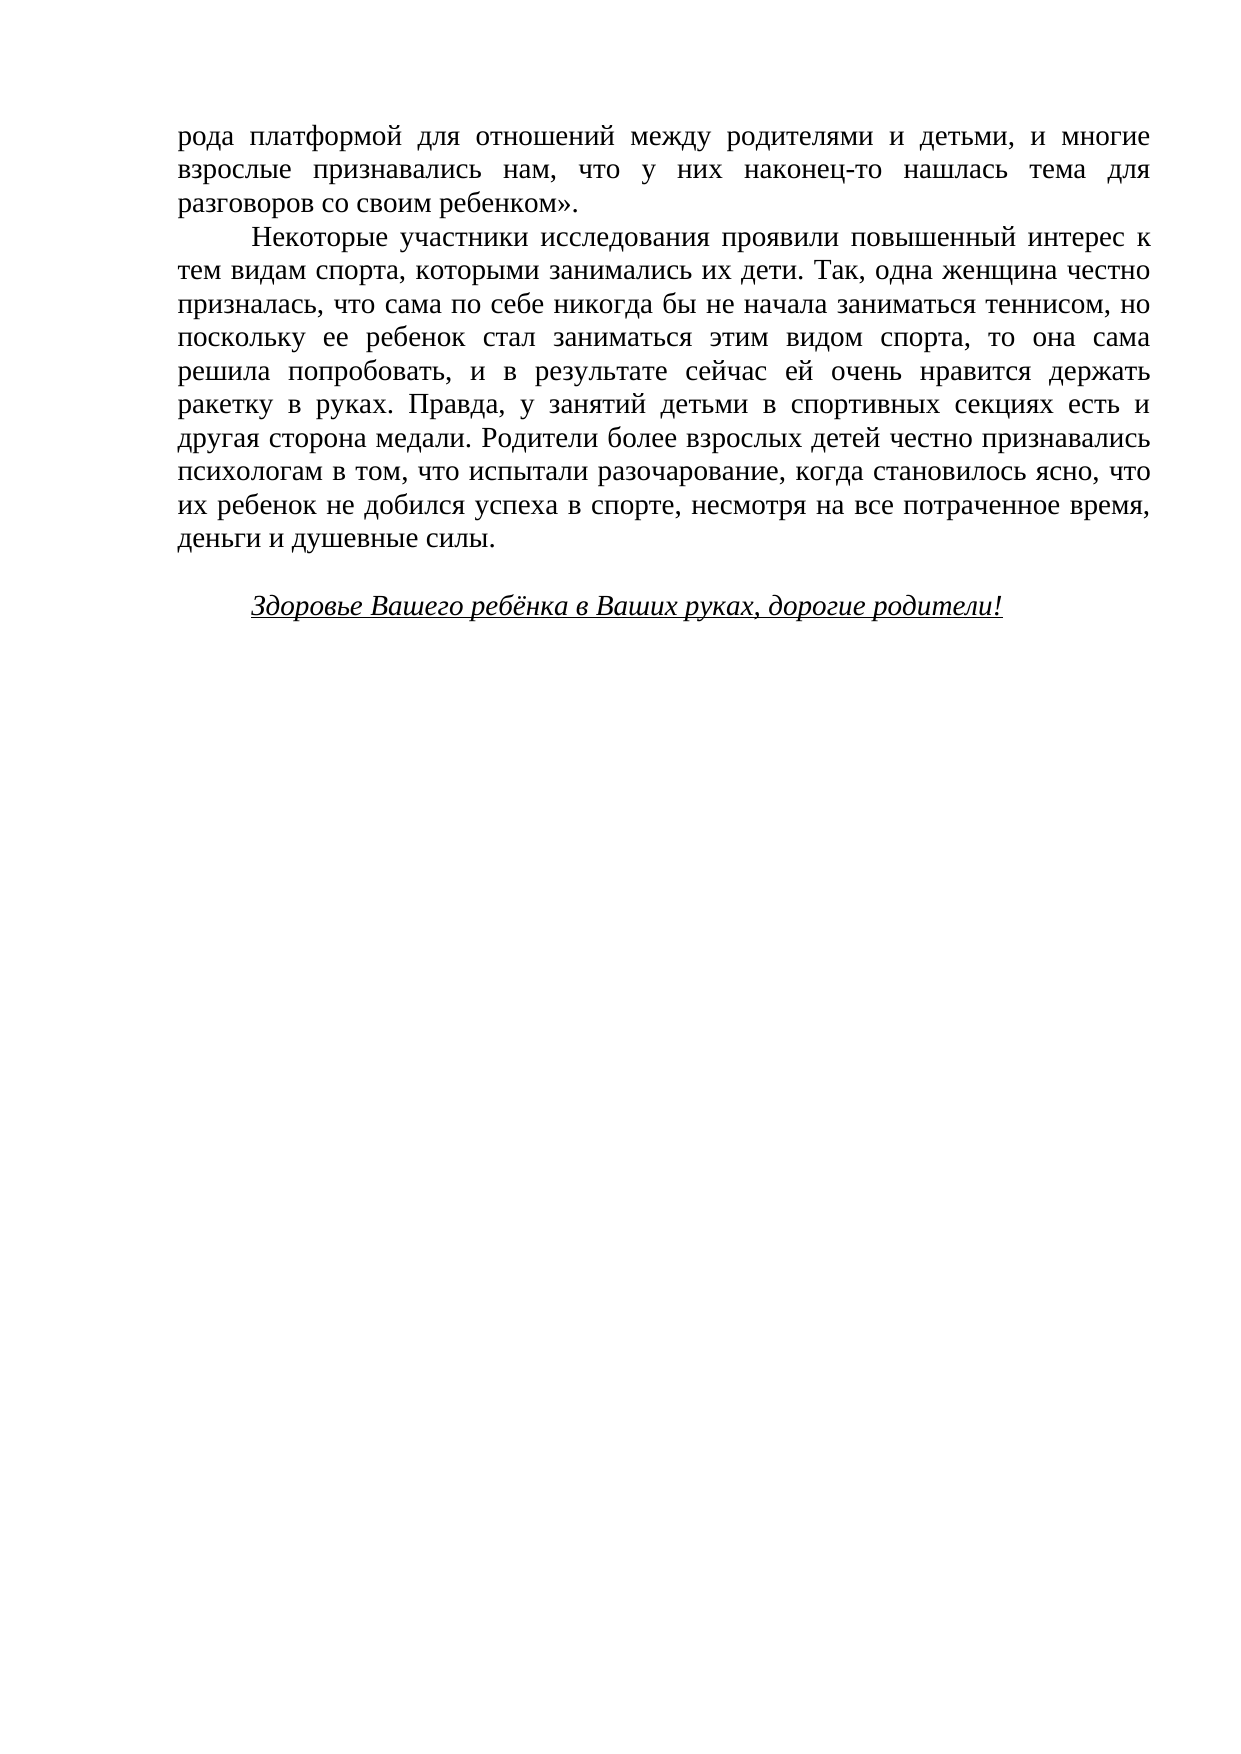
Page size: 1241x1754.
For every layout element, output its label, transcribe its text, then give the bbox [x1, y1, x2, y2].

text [177, 118, 1152, 219]
text Некоторые участники исследования проявили повышенный интерес к тем видам спорта, которыми занимались их дети. Так, одна женщина честно призналась, что сама по себе никогда бы не начала заниматься теннисом, но поскольку ее ребенок стал заниматься этим видом спорта, то она сама решила попробовать, и в результате сейчас ей очень нравится держать ракетку в руках. Правда, у занятий детьми в спортивных секциях есть и другая сторона медали. Родители более взрослых детей честно признавались психологам в том, что испытали разочарование, когда становилось ясно, что их ребенок не добился успеха в спорте, несмотря на все потраченное время, деньги и душевные силы. [177, 219, 1152, 554]
text Здоровье Вашего ребёнка в Ваших руках, дорогие родители! [177, 588, 1152, 621]
